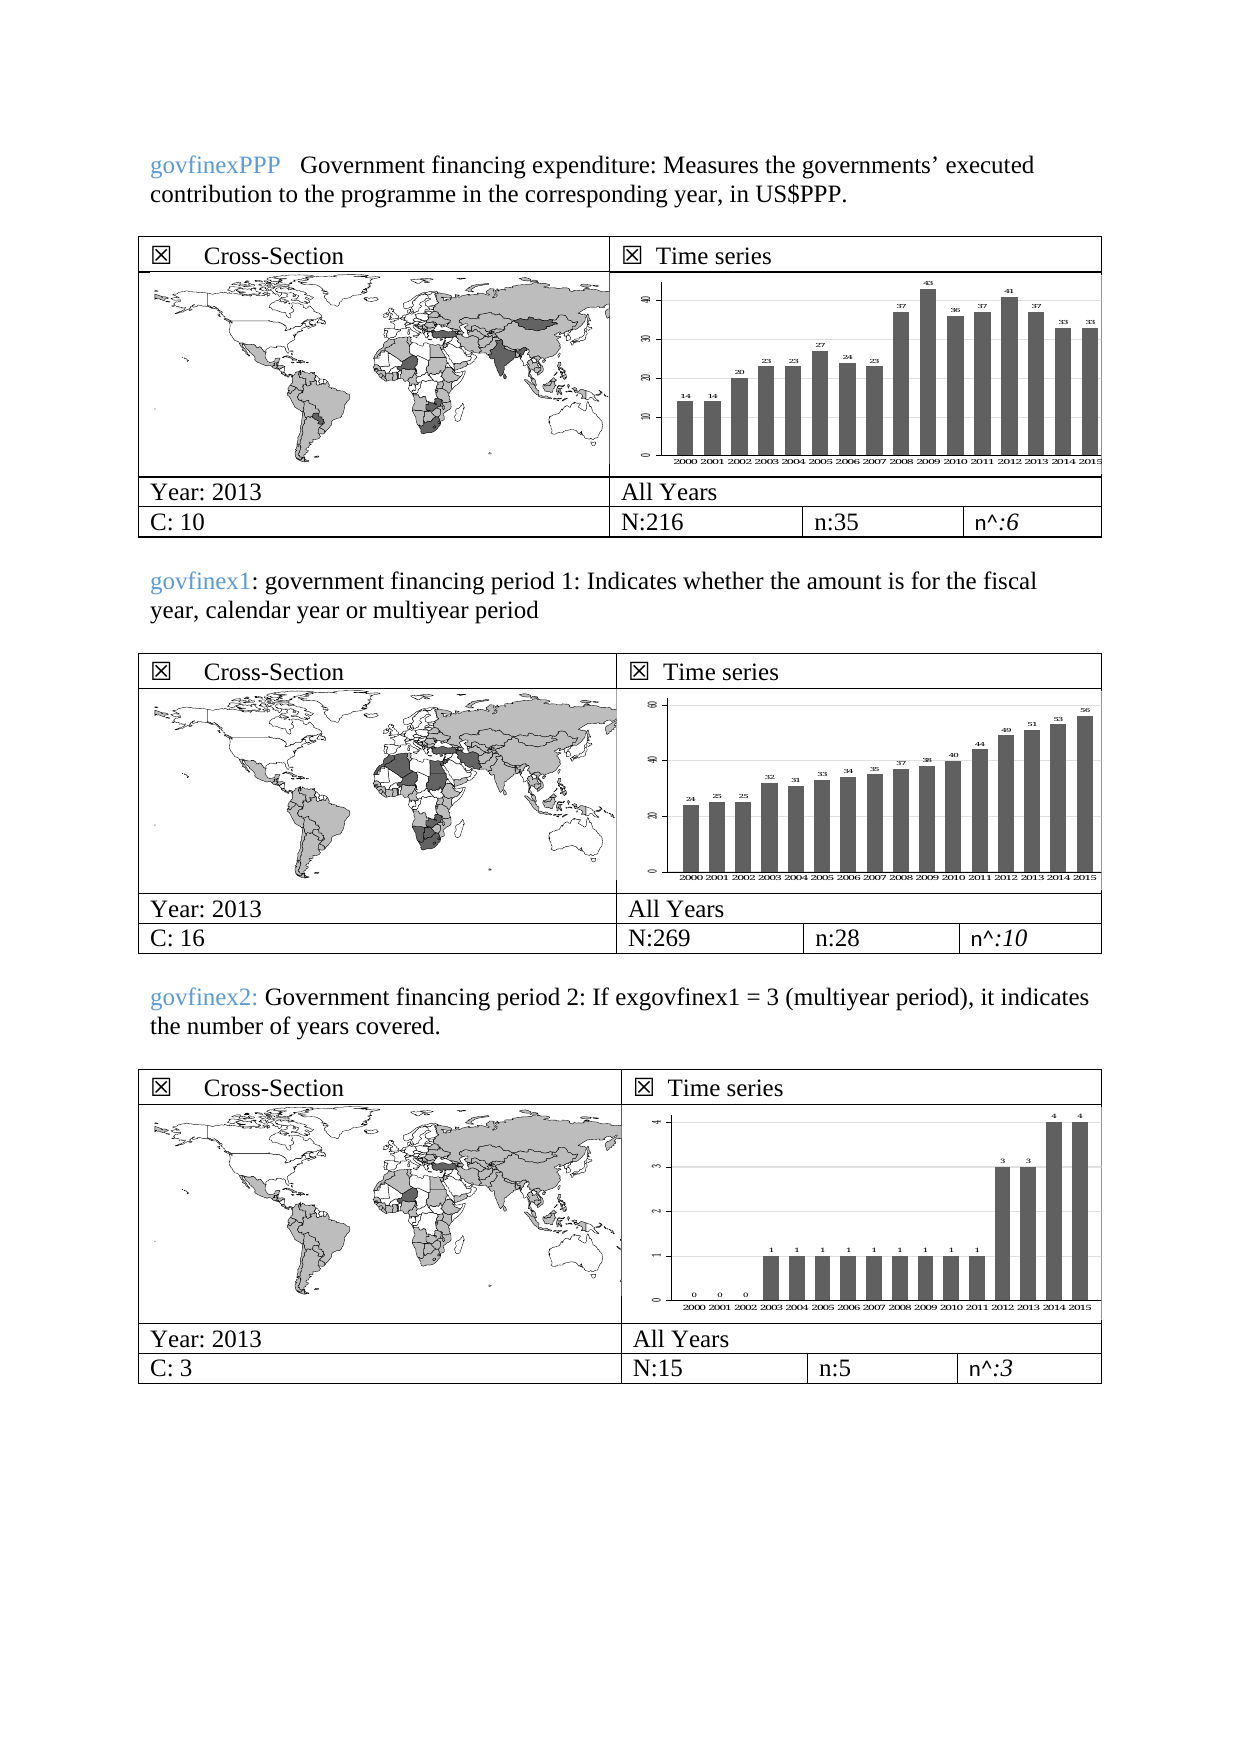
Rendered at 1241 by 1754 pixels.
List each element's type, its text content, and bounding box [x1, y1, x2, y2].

text govfinexPPP Government financing expenditure: Measures the governments’ executed contribution to the programme in the corresponding year, in US$PPP. [150, 150, 1090, 207]
table_header ☒ Cross-Section [139, 237, 609, 271]
table_cell All Years [610, 478, 1101, 506]
table_cell n:5 [808, 1354, 957, 1383]
table_cell N:269 [617, 924, 803, 952]
table_cell C: 3 [139, 1354, 621, 1383]
table_cell C: 10 [139, 507, 609, 536]
table_cell n:28 [804, 924, 959, 952]
table_cell All Years [622, 1324, 1101, 1352]
table_header ☒ Cross-Section [139, 654, 616, 687]
table_header ☒ Time series [617, 654, 1101, 687]
table_header ☒ Cross-Section [139, 1070, 621, 1104]
table_cell Year: 2013 [139, 478, 609, 506]
table_cell Year: 2013 [139, 894, 616, 922]
table_cell [139, 1105, 621, 1323]
table_cell [622, 1105, 1101, 1323]
table_cell n^:3 [958, 1354, 1101, 1383]
table_cell [139, 273, 609, 476]
text govfinex1: government financing period 1: Indicates whether the amount is for the fiscal year, calendar year or multiyear period [150, 566, 1090, 624]
table_cell n^:6 [964, 507, 1101, 536]
text govfinex2: Government financing period 2: If exgovfinex1 = 3 (multiyear period), it indicates the number of years covered. [150, 982, 1090, 1040]
table_cell N:216 [610, 507, 802, 536]
table_cell [617, 689, 1101, 893]
table_cell N:15 [622, 1354, 807, 1383]
table_cell [139, 689, 616, 893]
table_cell n:35 [803, 507, 963, 536]
table_cell Year: 2013 [139, 1324, 621, 1352]
table_cell n^:10 [960, 924, 1101, 952]
table_header ☒ Time series [610, 237, 1101, 271]
table_cell All Years [617, 894, 1101, 922]
table_header ☒ Time series [622, 1070, 1101, 1104]
table_cell [610, 273, 1101, 476]
table_cell C: 16 [139, 924, 616, 952]
